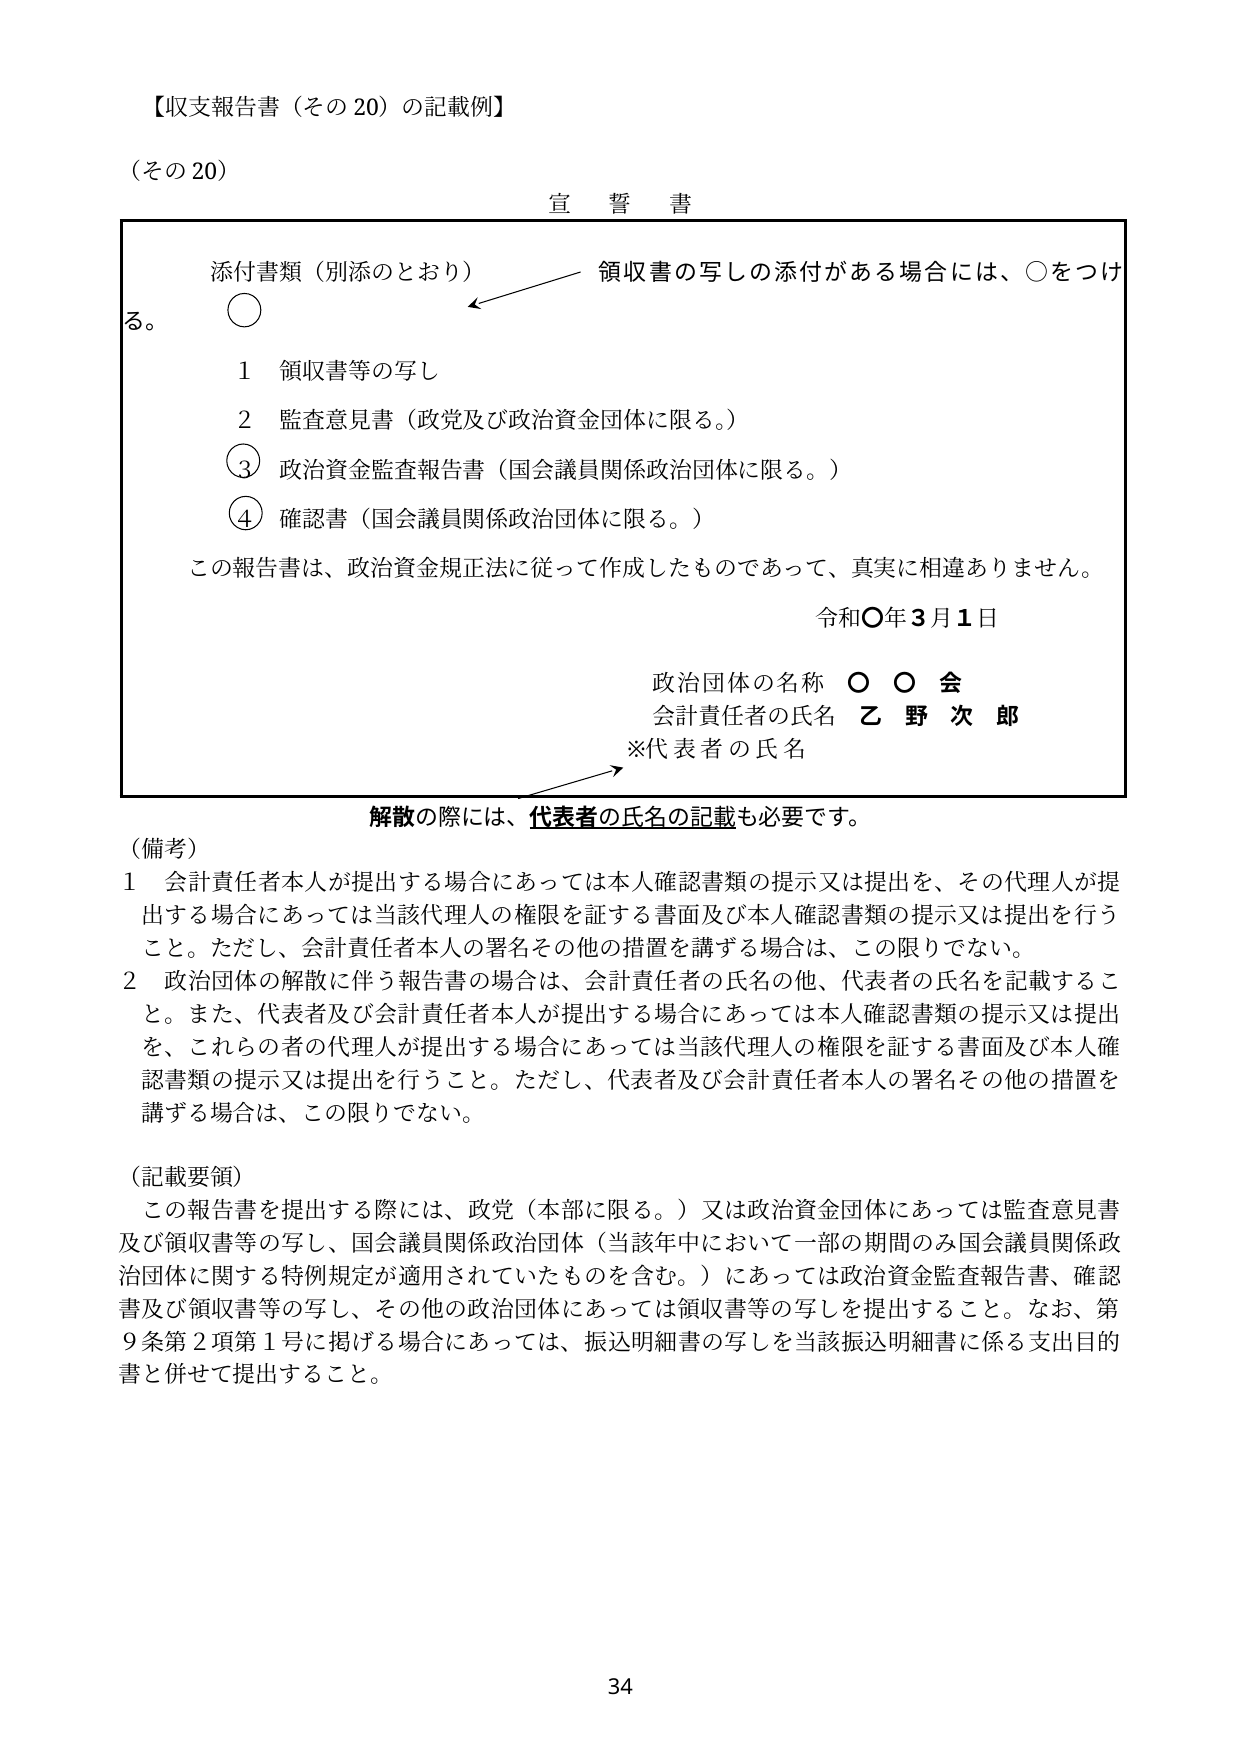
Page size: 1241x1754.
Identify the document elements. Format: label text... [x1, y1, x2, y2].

text 【収支報告書（その20）の記載例】 [142, 89, 1122, 122]
text １ 会計責任者本人が提出する場合にあっては本人確認書類の提示又は提出を、その代理人が提出する場合にあっては当該代理人の権限を証する書面及び本人確認書類の提示又は提出を行うこと。ただし、会計責任者本人の署名その他の措置を講ずる場合は、この限りでない。 [118, 864, 1122, 963]
text この報告書を提出する際には、政党（本部に限る。）又は政治資金団体にあっては監査意見書及び領収書等の写し、国会議員関係政治団体（当該年中において一部の期間のみ国会議員関係政治団体に関する特例規定が適用されていたものを含む。）にあっては政治資金監査報告書、確認書及び領収書等の写し、その他の政治団体にあっては領収書等の写しを提出すること。なお、第９条第２項第１号に掲げる場合にあっては、振込明細書の写しを当該振込明細書に係る支出目的書と併せて提出すること。 [118, 1192, 1122, 1389]
text ２ 政治団体の解散に伴う報告書の場合は、会計責任者の氏名の他、代表者の氏名を記載すること。また、代表者及び会計責任者本人が提出する場合にあっては本人確認書類の提示又は提出を、これらの者の代理人が提出する場合にあっては当該代理人の権限を証する書面及び本人確認書類の提示又は提出を行うこと。ただし、代表者及び会計責任者本人の署名その他の措置を講ずる場合は、この限りでない。 [118, 963, 1122, 1128]
text 解散の際には、代表者の氏名の記載も必要です。 [118, 798, 1122, 832]
text （備考） [118, 832, 1122, 864]
table_header 添付書類（別添のとおり） 領収書の写しの添付がある場合には、○をつける。 １ 領収書等の写し ２ 監査意見書（政党及び政治資金団体に限る｡） ３ 政治資金監査報告書（国会議員関係政治団体に限る。） ４ 確認書（国会議員関係政治団体に限る。） この報告書は、政治資金規正法に従って作成したものであって、真実に相違ありません。 令和〇年３月１日 政治団体の名称 〇 〇 会 会計責任者の氏名 乙 野 次 郎 ※代表者の氏名 [123, 222, 1124, 795]
text （その20） [118, 153, 1122, 186]
text 宣誓書 [118, 186, 1122, 219]
text （記載要領） [118, 1159, 1122, 1192]
